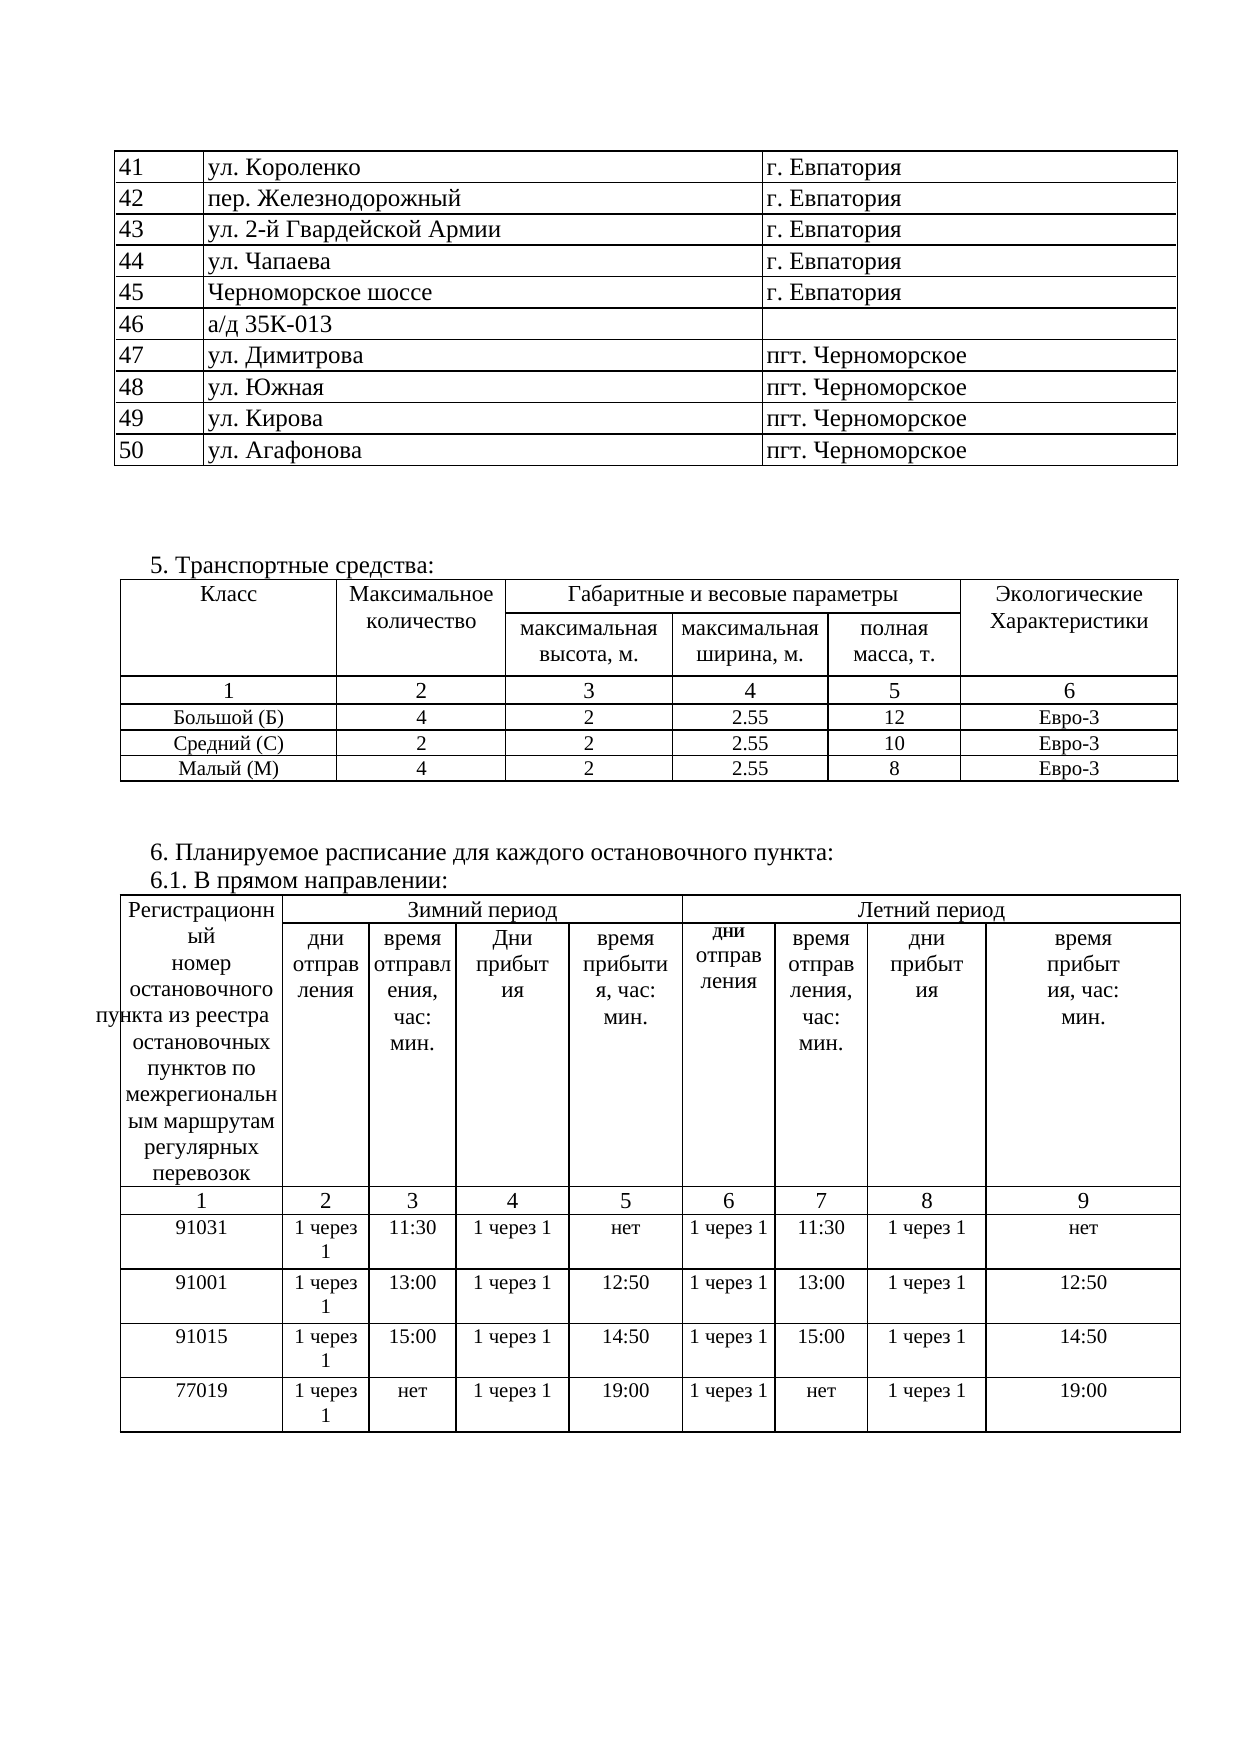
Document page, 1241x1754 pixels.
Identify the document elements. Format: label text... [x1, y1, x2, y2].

table_cell 15:00 [370, 1324, 455, 1377]
table_cell 1 через 1 [283, 1324, 368, 1377]
table_cell 1 через 1 [683, 1270, 774, 1322]
table_cell максимальная ширина, м. [673, 614, 827, 675]
text 5. Транспортные средства: [150, 550, 1090, 579]
table_cell пер. Железнодорожный [204, 183, 762, 213]
table_cell ул. Кирова [204, 403, 762, 433]
table_cell 12:50 [570, 1270, 682, 1322]
table_cell 2 [506, 756, 672, 780]
table_header Класс [121, 580, 336, 675]
table_cell 4 [673, 677, 827, 703]
table_cell 1 [121, 1187, 282, 1214]
table_cell 1 через 1 [868, 1215, 985, 1268]
table_cell ул. Южная [204, 372, 762, 402]
table_cell 45 [115, 277, 203, 307]
table_cell 47 [115, 340, 203, 370]
table_cell 9 [987, 1187, 1180, 1214]
table_cell 5 [570, 1187, 682, 1214]
table_cell [763, 307, 1177, 339]
table_cell 91001 [121, 1270, 282, 1322]
table_cell 2 [506, 705, 672, 729]
table_cell 49 [115, 403, 203, 433]
text 6.1. В прямом направлении: [150, 866, 1090, 894]
table_cell 44 [115, 245, 203, 276]
table_cell 4 [457, 1187, 568, 1214]
table_cell Евро-3 [961, 756, 1177, 780]
table_cell 91031 [121, 1215, 282, 1268]
table_cell 42 [115, 183, 203, 213]
table_cell 48 [115, 371, 203, 402]
table_cell 14:50 [570, 1324, 682, 1377]
text 6. Планируемое расписание для каждого остановочного пункта: [150, 837, 1090, 866]
table_cell 13:00 [370, 1270, 455, 1322]
table_cell 91015 [121, 1324, 282, 1377]
table_cell 1 [121, 677, 336, 703]
table_cell время прибыти я, час: мин. [570, 924, 682, 1186]
table_cell 1 через 1 [868, 1324, 985, 1377]
table_header Летний период [683, 896, 1180, 922]
table_cell нет [570, 1215, 682, 1268]
table_cell 77019 [121, 1378, 282, 1431]
table_cell 1 через 1 [283, 1270, 368, 1322]
table_cell 2 [337, 731, 505, 754]
table_cell 1 через 1 [683, 1378, 774, 1431]
table_cell Евро-3 [961, 705, 1177, 729]
table_cell 1 через 1 [683, 1324, 774, 1377]
table_cell 4 [337, 756, 505, 780]
table_cell время отправ ления, час: мин. [776, 924, 867, 1186]
table_cell 19:00 [987, 1378, 1180, 1431]
table_cell 2 [506, 731, 672, 754]
table_header Регистрационный номер остановочного пункта из реестра остановочных пунктов по межрегиональным маршрутам регулярных перевозок [121, 896, 282, 1186]
table_cell 12:50 [987, 1270, 1180, 1322]
table_cell 1 через 1 [283, 1378, 368, 1431]
table_cell Малый (М) [121, 756, 336, 780]
table_cell Средний (С) [121, 731, 336, 754]
table_cell 2 [337, 677, 505, 703]
table_cell 6 [683, 1187, 774, 1214]
table_cell пгт. Черноморское [763, 433, 1177, 464]
table_cell 2.55 [673, 756, 827, 780]
table_cell 3 [506, 677, 672, 703]
table_cell полная масса, т. [829, 614, 960, 675]
table_cell 4 [337, 705, 505, 729]
table_header Зимний период [283, 896, 682, 922]
table_cell 10 [829, 731, 960, 754]
table_cell г. Евпатория [763, 244, 1177, 276]
table_cell 1 через 1 [457, 1270, 568, 1322]
table_cell пгт. Черноморское [763, 402, 1177, 433]
table_cell 1 через 1 [457, 1378, 568, 1431]
table_cell ул. Короленко [204, 152, 762, 181]
table_cell нет [987, 1215, 1180, 1268]
table_cell а/д 35К-013 [204, 309, 762, 339]
table_cell 6 [961, 677, 1177, 703]
table_cell 2 [283, 1187, 368, 1214]
table_cell пгт. Черноморское [763, 339, 1177, 370]
table_cell 1 через 1 [457, 1215, 568, 1268]
table_cell 19:00 [570, 1378, 682, 1431]
table_header Экологические Характеристики [961, 580, 1177, 675]
table_cell 8 [829, 756, 960, 780]
table_cell 1 через 1 [683, 1215, 774, 1268]
table_cell г. Евпатория [763, 152, 1177, 181]
table_cell Дни прибыт ия [457, 924, 568, 1186]
table_cell 12 [829, 705, 960, 729]
table_cell пгт. Черноморское [763, 370, 1177, 402]
table_header Габаритные и весовые параметры [506, 580, 960, 612]
table_cell г. Евпатория [763, 276, 1177, 307]
table_cell 46 [115, 308, 203, 339]
table_cell 8 [868, 1187, 985, 1214]
table_cell 5 [829, 677, 960, 703]
table_cell 1 через 1 [868, 1270, 985, 1322]
table_cell 2.55 [673, 731, 827, 754]
table_cell ул. Димитрова [204, 340, 762, 370]
table_cell 50 [115, 434, 203, 464]
table_cell 43 [115, 214, 203, 244]
table_cell ул. Чапаева [204, 246, 762, 276]
table_cell 15:00 [776, 1324, 867, 1377]
table_cell 2.55 [673, 705, 827, 729]
table_cell 7 [776, 1187, 867, 1214]
table_cell 1 через 1 [457, 1324, 568, 1377]
table_header Максимальное количество [337, 580, 505, 675]
table_cell 41 [115, 152, 203, 181]
table_cell 14:50 [987, 1324, 1180, 1377]
table_cell 11:30 [370, 1215, 455, 1268]
table_cell нет [776, 1378, 867, 1431]
table_cell максимальная высота, м. [506, 614, 672, 675]
table_cell 1 через 1 [283, 1215, 368, 1268]
table_cell Евро-3 [961, 731, 1177, 754]
table_cell нет [370, 1378, 455, 1431]
table_cell 1 через 1 [868, 1378, 985, 1431]
table_cell ул. Агафонова [204, 435, 762, 464]
table_cell ДНИ отправ ления [683, 924, 774, 1186]
table_cell 11:30 [776, 1215, 867, 1268]
table_cell время отправл ения, час: мин. [370, 924, 455, 1186]
table_cell время прибыт ия, час: мин. [987, 924, 1180, 1186]
table_cell дни прибыт ия [868, 924, 985, 1186]
table_cell Черноморское шоссе [204, 277, 762, 307]
table_cell 3 [370, 1187, 455, 1214]
table_cell Большой (Б) [121, 705, 336, 729]
table_cell г. Евпатория [763, 181, 1177, 213]
table_cell 13:00 [776, 1270, 867, 1322]
table_cell ул. 2-й Гвардейской Армии [204, 215, 762, 244]
table_cell дни отправ ления [283, 924, 368, 1186]
table_cell г. Евпатория [763, 213, 1177, 244]
